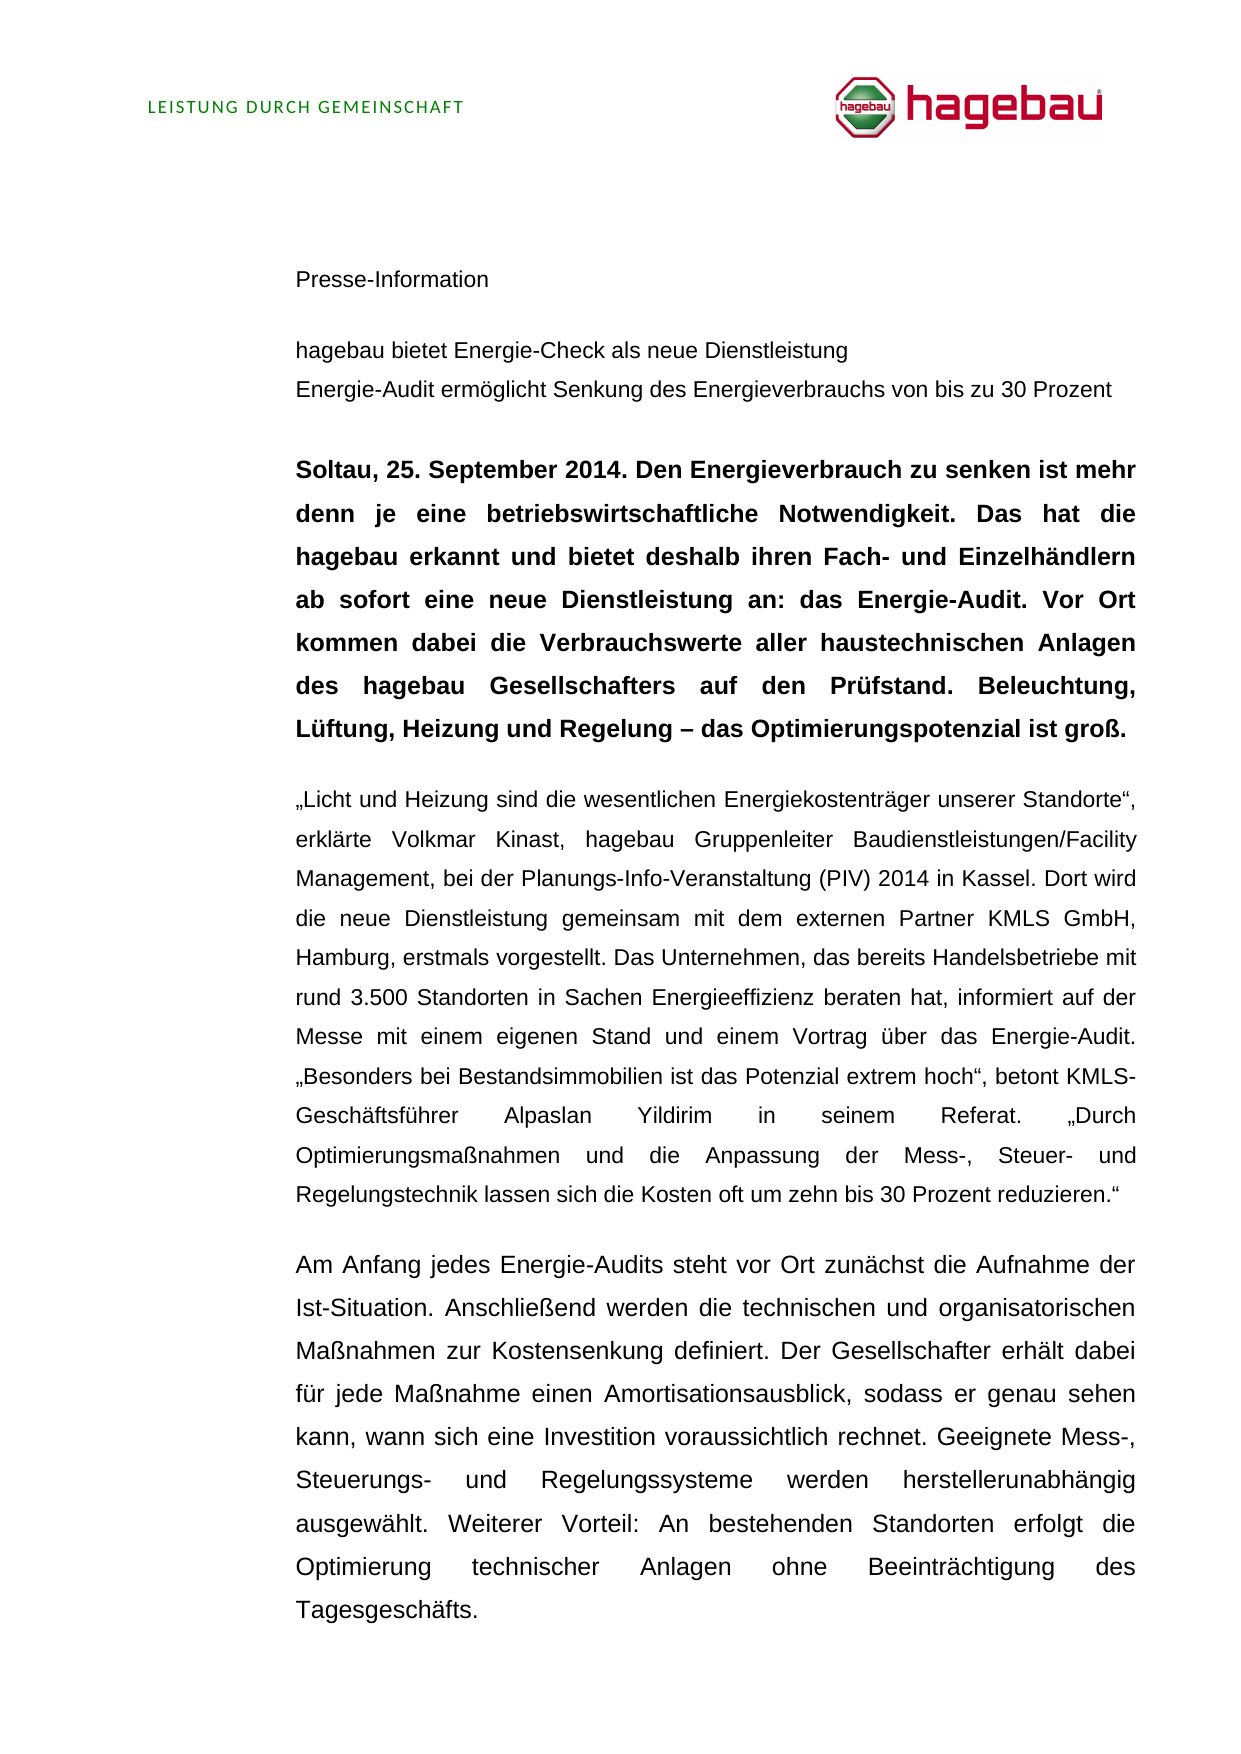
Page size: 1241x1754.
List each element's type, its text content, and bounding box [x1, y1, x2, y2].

text . [295, 455, 1137, 743]
picture [833, 74, 1103, 140]
